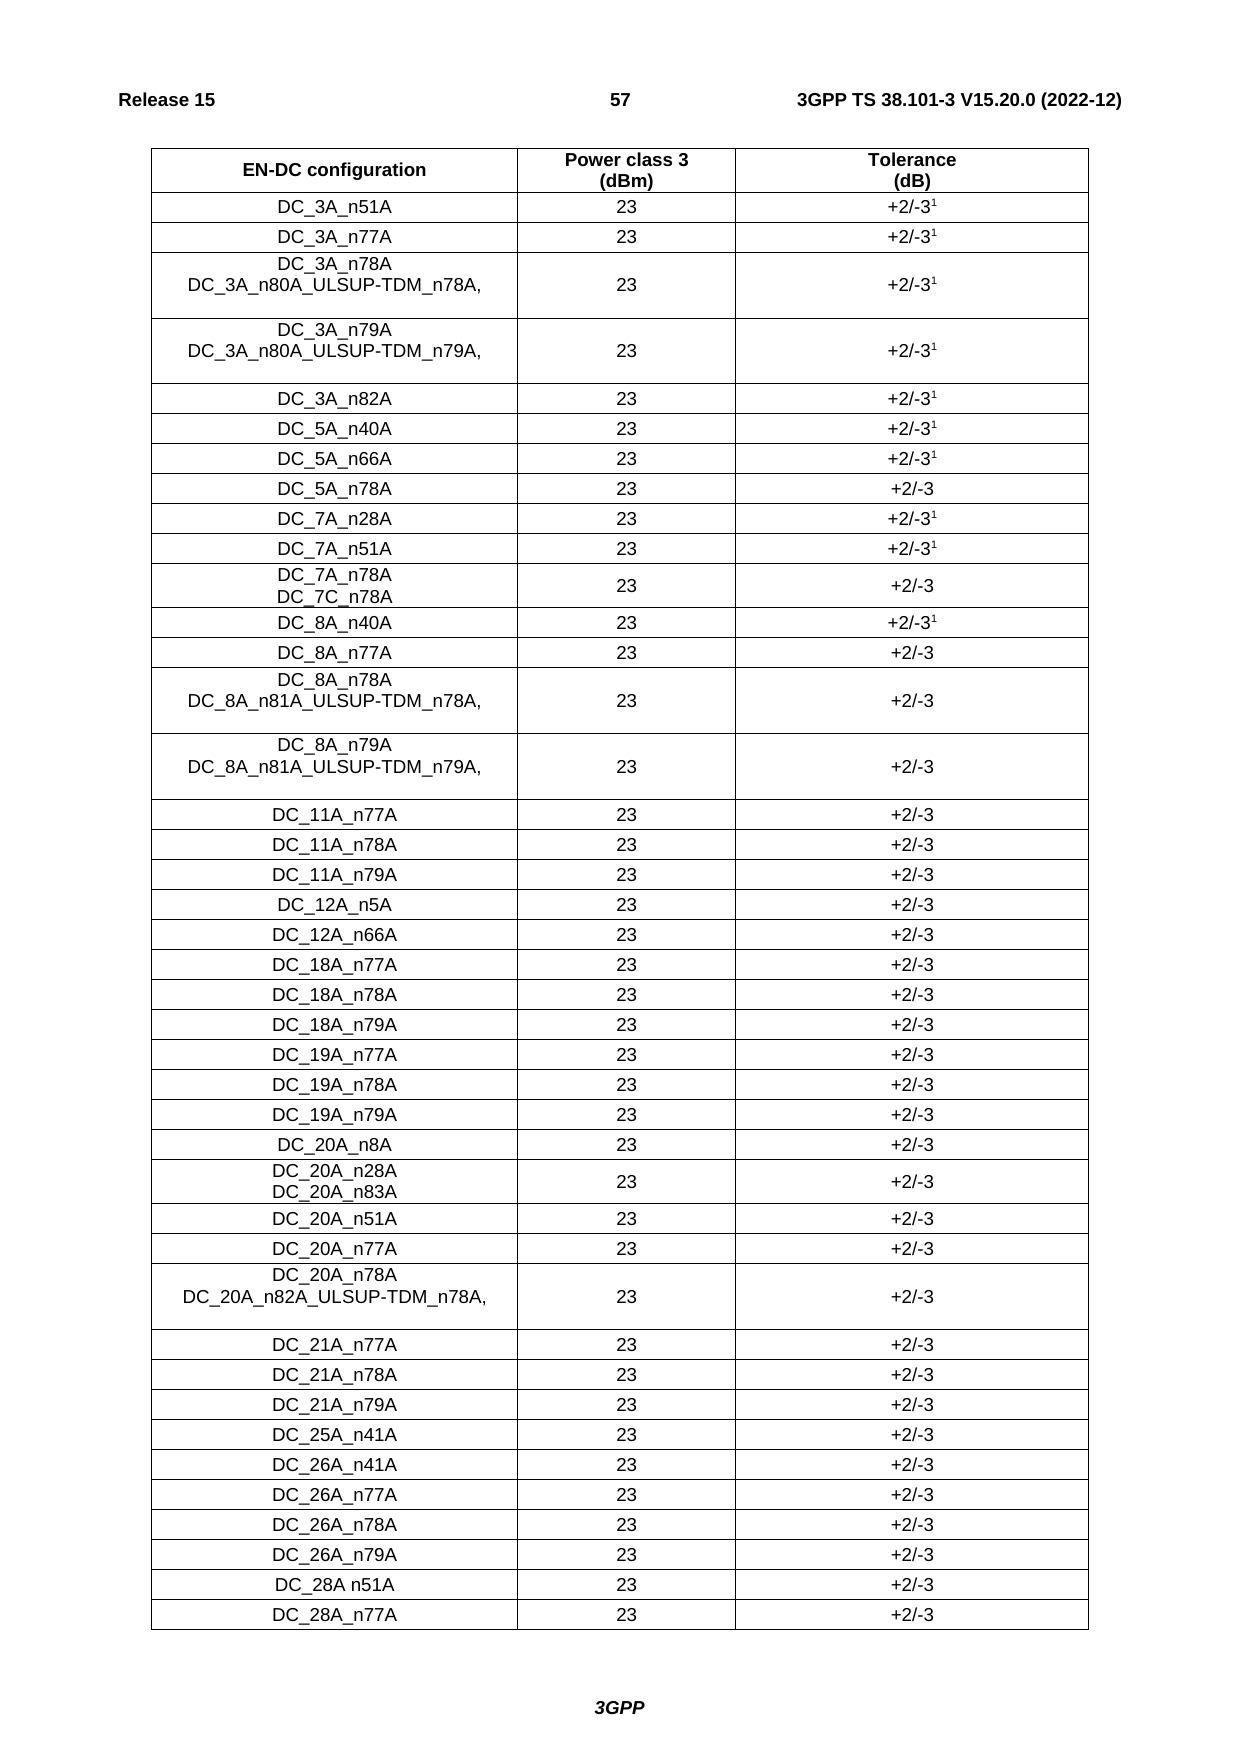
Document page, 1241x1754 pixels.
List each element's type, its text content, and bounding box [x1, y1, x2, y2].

table_cell DC_3A_n79A DC_3A_n80A_ULSUP-TDM_n79A, [152, 319, 517, 383]
table_cell DC_5A_n78A [152, 474, 517, 503]
table_cell DC_18A_n77A [152, 950, 517, 979]
table_cell +2/-3 [736, 1540, 1088, 1569]
table_cell +2/-3 [736, 1234, 1088, 1263]
table_cell +2/-3 [736, 1480, 1088, 1509]
table_cell 23 [518, 860, 735, 889]
table_cell DC_26A_n78A [152, 1510, 517, 1539]
table_cell 23 [518, 319, 735, 383]
table_cell DC_20A_n78A DC_20A_n82A_ULSUP-TDM_n78A, [152, 1264, 517, 1329]
table_cell +2/-3 [736, 1010, 1088, 1039]
table_header EN-DC configuration [152, 149, 517, 192]
table_cell 23 [518, 384, 735, 413]
table_cell +2/-31 [736, 253, 1088, 317]
table_cell 23 [518, 1540, 735, 1569]
table_cell DC_21A_n79A [152, 1390, 517, 1419]
table_cell 23 [518, 1160, 735, 1203]
table_cell +2/-3 [736, 1330, 1088, 1359]
table_cell +2/-31 [736, 384, 1088, 413]
table_cell DC_8A_n77A [152, 638, 517, 667]
table_cell 23 [518, 1100, 735, 1129]
table_cell 23 [518, 1234, 735, 1263]
table_cell 23 [518, 830, 735, 859]
table_cell +2/-31 [736, 319, 1088, 383]
table_cell 23 [518, 564, 735, 607]
table_cell +2/-3 [736, 1390, 1088, 1419]
table_cell +2/-3 [736, 1510, 1088, 1539]
table_cell +2/-3 [736, 1040, 1088, 1069]
table_cell 23 [518, 980, 735, 1009]
table_header Tolerance (dB) [736, 149, 1088, 192]
table_cell 23 [518, 1600, 735, 1629]
table_cell DC_20A_n8A [152, 1130, 517, 1159]
table_cell 23 [518, 950, 735, 979]
table_cell +2/-3 [736, 1420, 1088, 1449]
table_header Power class 3 (dBm) [518, 149, 735, 192]
table_cell +2/-31 [736, 504, 1088, 533]
table_cell +2/-3 [736, 920, 1088, 949]
table_cell DC_19A_n78A [152, 1070, 517, 1099]
table_cell 23 [518, 1010, 735, 1039]
table_cell 23 [518, 193, 735, 222]
table_cell 23 [518, 734, 735, 799]
table_cell DC_11A_n79A [152, 860, 517, 889]
table_cell +2/-3 [736, 474, 1088, 503]
table_cell DC_20A_n77A [152, 1234, 517, 1263]
table_cell +2/-3 [736, 830, 1088, 859]
table_cell 23 [518, 504, 735, 533]
table_cell +2/-31 [736, 608, 1088, 637]
table_cell 23 [518, 890, 735, 919]
table_cell DC_26A_n79A [152, 1540, 517, 1569]
table_cell DC_3A_n78A DC_3A_n80A_ULSUP-TDM_n78A, [152, 253, 517, 317]
table_cell 23 [518, 223, 735, 252]
table_cell 23 [518, 1040, 735, 1069]
table_cell DC_26A_n77A [152, 1480, 517, 1509]
table_cell +2/-3 [736, 734, 1088, 799]
table_cell +2/-3 [736, 1360, 1088, 1389]
table_cell DC_20A_n28A DC_20A_n83A [152, 1160, 517, 1203]
table_cell +2/-3 [736, 1100, 1088, 1129]
table_cell 23 [518, 253, 735, 317]
table_cell +2/-3 [736, 1204, 1088, 1233]
table_cell +2/-3 [736, 1264, 1088, 1329]
table_cell DC_8A_n40A [152, 608, 517, 637]
table_cell +2/-3 [736, 950, 1088, 979]
table_cell 23 [518, 1510, 735, 1539]
table_cell DC_12A_n5A [152, 890, 517, 919]
table_cell +2/-31 [736, 223, 1088, 252]
table_cell 23 [518, 444, 735, 473]
table_cell 23 [518, 474, 735, 503]
table_cell 23 [518, 1264, 735, 1329]
table_cell DC_7A_n28A [152, 504, 517, 533]
table_cell DC_7A_n51A [152, 534, 517, 563]
table_cell DC_28A n51A [152, 1570, 517, 1599]
table_cell DC_21A_n77A [152, 1330, 517, 1359]
table_cell +2/-3 [736, 564, 1088, 607]
table_cell +2/-3 [736, 890, 1088, 919]
table_cell +2/-31 [736, 414, 1088, 443]
table_cell +2/-3 [736, 980, 1088, 1009]
table_cell DC_18A_n78A [152, 980, 517, 1009]
table_cell +2/-3 [736, 1570, 1088, 1599]
table_cell +2/-31 [736, 534, 1088, 563]
table_cell DC_11A_n78A [152, 830, 517, 859]
table_cell DC_28A_n77A [152, 1600, 517, 1629]
table_cell DC_8A_n78A DC_8A_n81A_ULSUP-TDM_n78A, [152, 668, 517, 733]
table_cell 23 [518, 414, 735, 443]
table_cell DC_19A_n79A [152, 1100, 517, 1129]
table_cell DC_3A_n51A [152, 193, 517, 222]
table_cell DC_20A_n51A [152, 1204, 517, 1233]
table_cell +2/-3 [736, 860, 1088, 889]
table_cell DC_21A_n78A [152, 1360, 517, 1389]
table_cell 23 [518, 608, 735, 637]
table_cell DC_11A_n77A [152, 800, 517, 829]
table_cell 23 [518, 920, 735, 949]
table_cell DC_25A_n41A [152, 1420, 517, 1449]
table_cell DC_18A_n79A [152, 1010, 517, 1039]
table_cell 23 [518, 1330, 735, 1359]
table_cell 23 [518, 1570, 735, 1599]
table_cell +2/-3 [736, 800, 1088, 829]
table_cell 23 [518, 1360, 735, 1389]
table_cell +2/-3 [736, 1130, 1088, 1159]
table_cell 23 [518, 534, 735, 563]
table_cell DC_3A_n77A [152, 223, 517, 252]
table_cell DC_5A_n40A [152, 414, 517, 443]
table_cell 23 [518, 1420, 735, 1449]
table_cell DC_5A_n66A [152, 444, 517, 473]
table_cell +2/-3 [736, 1160, 1088, 1203]
table_cell 23 [518, 1130, 735, 1159]
table_cell DC_19A_n77A [152, 1040, 517, 1069]
table_cell 23 [518, 1204, 735, 1233]
table_cell 23 [518, 668, 735, 733]
table_cell 23 [518, 1390, 735, 1419]
table_cell +2/-3 [736, 638, 1088, 667]
table_cell DC_3A_n82A [152, 384, 517, 413]
table_cell 23 [518, 1450, 735, 1479]
table_cell 23 [518, 638, 735, 667]
table_cell 23 [518, 800, 735, 829]
table_cell +2/-3 [736, 1450, 1088, 1479]
table_cell DC_7A_n78A DC_7C_n78A [152, 564, 517, 607]
table_cell +2/-31 [736, 193, 1088, 222]
table_cell DC_8A_n79A DC_8A_n81A_ULSUP-TDM_n79A, [152, 734, 517, 799]
table_cell +2/-31 [736, 444, 1088, 473]
table_cell DC_12A_n66A [152, 920, 517, 949]
table_cell DC_26A_n41A [152, 1450, 517, 1479]
table_cell 23 [518, 1480, 735, 1509]
table_cell +2/-3 [736, 1070, 1088, 1099]
table_cell +2/-3 [736, 668, 1088, 733]
table_cell 23 [518, 1070, 735, 1099]
table_cell +2/-3 [736, 1600, 1088, 1629]
